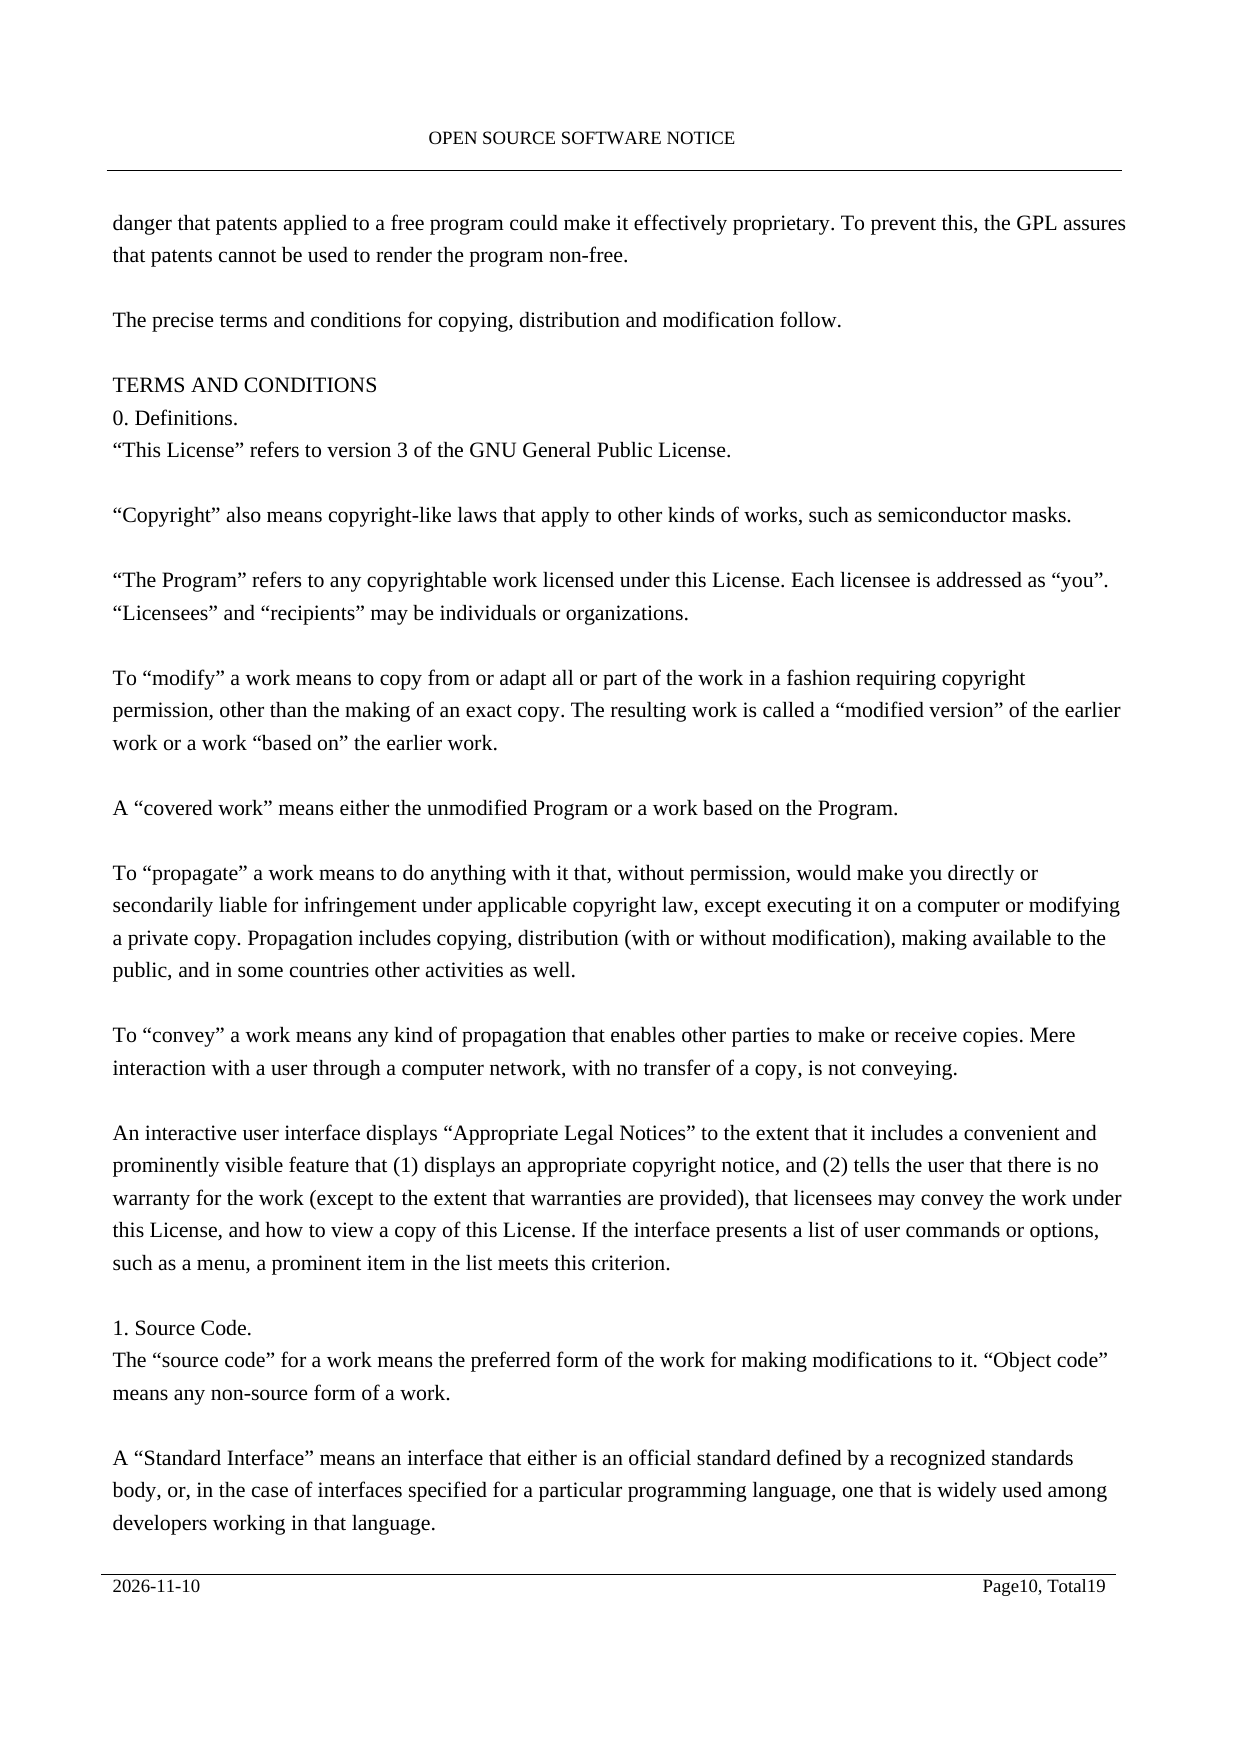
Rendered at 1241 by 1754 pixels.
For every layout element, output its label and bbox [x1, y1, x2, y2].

text [112, 206, 1128, 1539]
